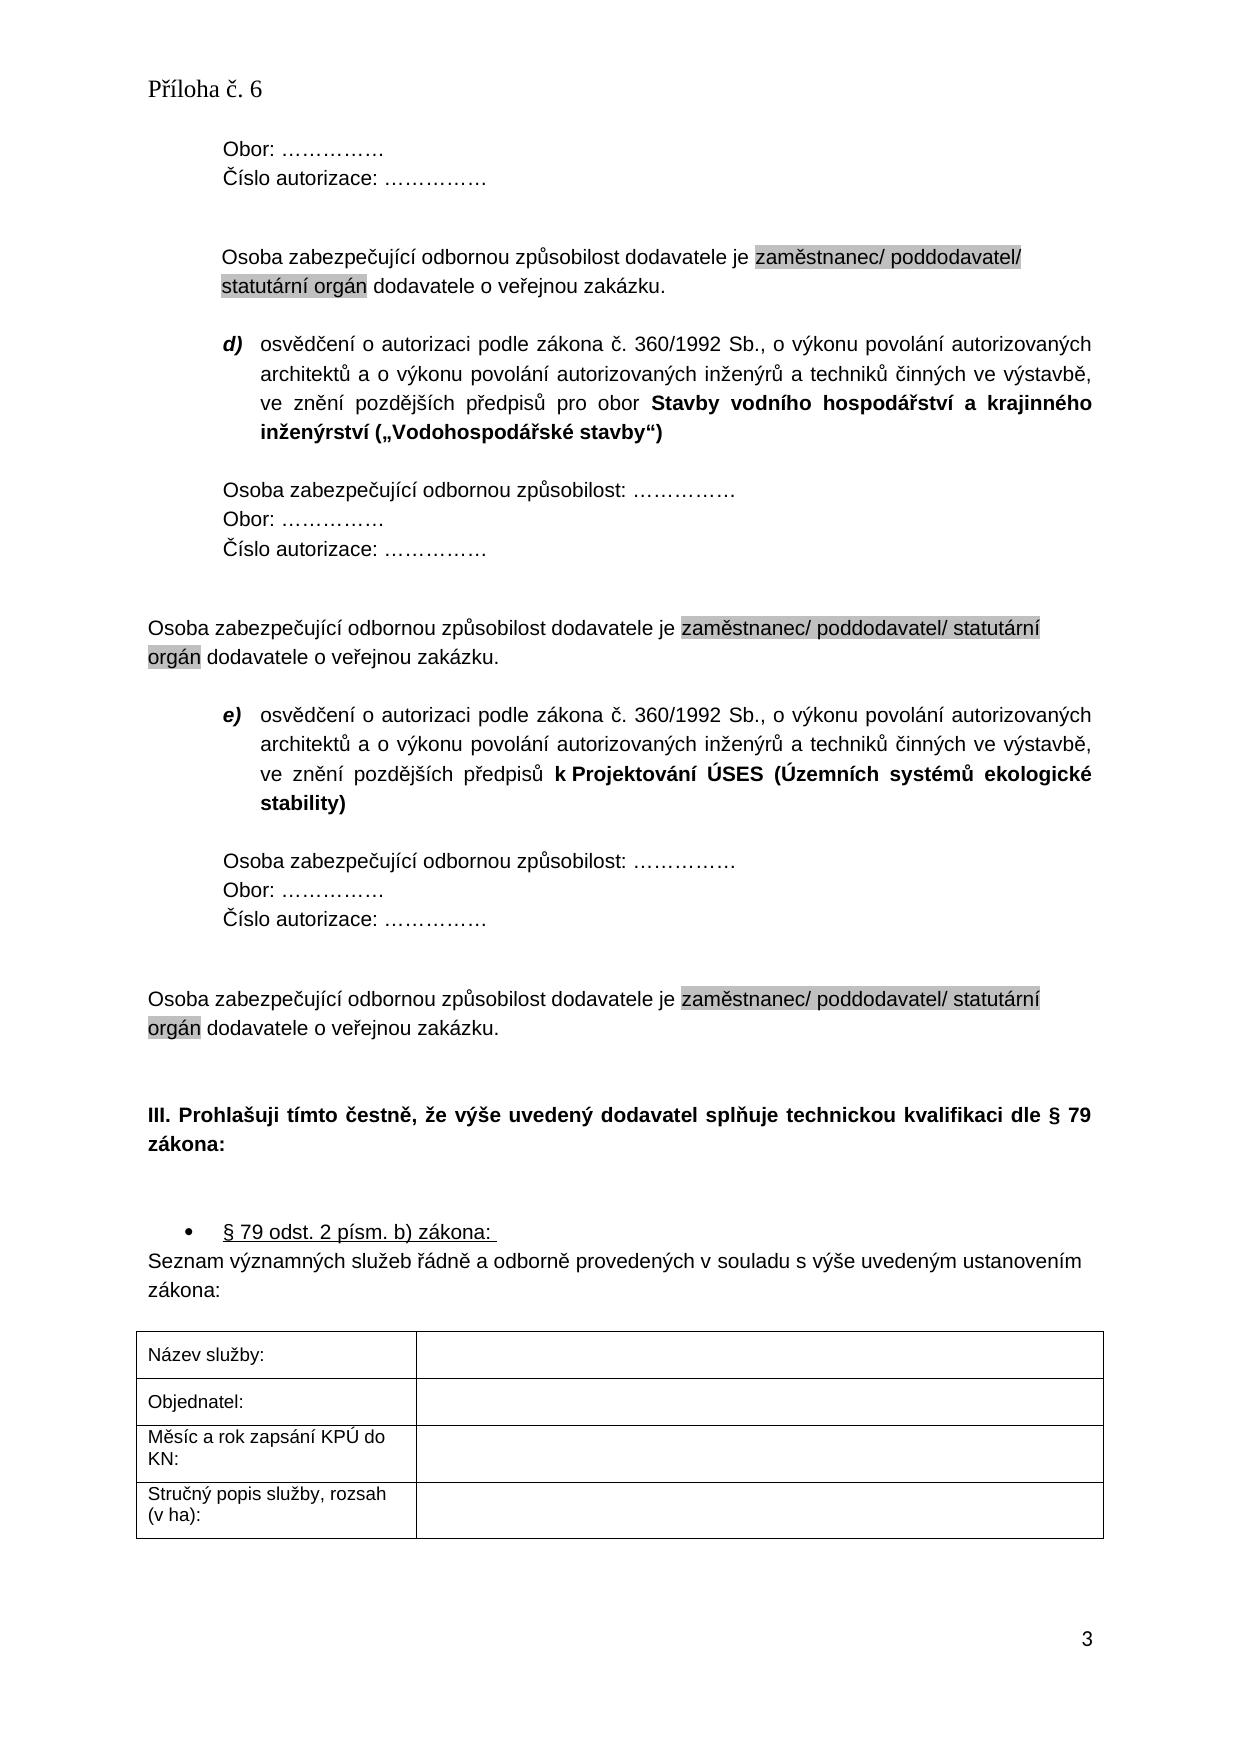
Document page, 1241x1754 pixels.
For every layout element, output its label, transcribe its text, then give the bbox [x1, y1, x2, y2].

text Osoba zabezpečující odbornou způsobilost dodavatele je zaměstnanec/ poddodavatel/ statutární orgán dodavatele o veřejnou zakázku. [148, 610, 1093, 669]
list osvědčení o autorizaci podle zákona č. 360/1992 Sb., o výkonu povolání autorizovaných architektů a o výkonu povolání autorizovaných inženýrů a techniků činných ve výstavbě, ve znění pozdějších předpisů pro obor Stavby vodního hospodářství a krajinného inženýrství („Vodohospodářské stavby“) [223, 327, 1093, 444]
text III. Prohlašuji tímto čestně, že výše uvedený dodavatel splňuje technickou kvalifikaci dle § 79 zákona: [148, 1098, 1093, 1156]
list Číslo autorizace: …………… [223, 160, 1093, 189]
table_cell [417, 1426, 1103, 1482]
table_cell [417, 1379, 1103, 1425]
text Osoba zabezpečující odbornou způsobilost dodavatele je zaměstnanec/ poddodavatel/ statutární orgán dodavatele o veřejnou zakázku. [221, 239, 1093, 298]
table_cell [417, 1483, 1103, 1538]
table_cell Stručný popis služby, rozsah (v ha): [137, 1483, 416, 1538]
list Číslo autorizace: …………… [223, 531, 1093, 560]
list Číslo autorizace: …………… [223, 902, 1093, 931]
table_header [417, 1332, 1103, 1378]
text Seznam významných služeb řádně a odborně provedených v souladu s výše uvedeným ustanovením zákona: [148, 1244, 1093, 1302]
text Osoba zabezpečující odbornou způsobilost dodavatele je zaměstnanec/ poddodavatel/ statutární orgán dodavatele o veřejnou zakázku. [148, 981, 1093, 1039]
list Obor: …………… [223, 873, 1093, 902]
list Obor: …………… [223, 502, 1093, 531]
table_cell Objednatel: [137, 1379, 416, 1425]
list Obor: …………… [223, 131, 1093, 160]
list Osoba zabezpečující odbornou způsobilost: …………… [223, 844, 1093, 873]
table_header Název služby: [137, 1332, 416, 1378]
list osvědčení o autorizaci podle zákona č. 360/1992 Sb., o výkonu povolání autorizovaných architektů a o výkonu povolání autorizovaných inženýrů a techniků činných ve výstavbě, ve znění pozdějších předpisů k Projektování ÚSES (Územních systémů ekologické stability) [223, 698, 1093, 814]
list Osoba zabezpečující odbornou způsobilost: …………… [223, 473, 1093, 502]
table_cell Měsíc a rok zapsání KPÚ do KN: [137, 1426, 416, 1482]
list § 79 odst. 2 písm. b) zákona: [185, 1214, 1093, 1244]
